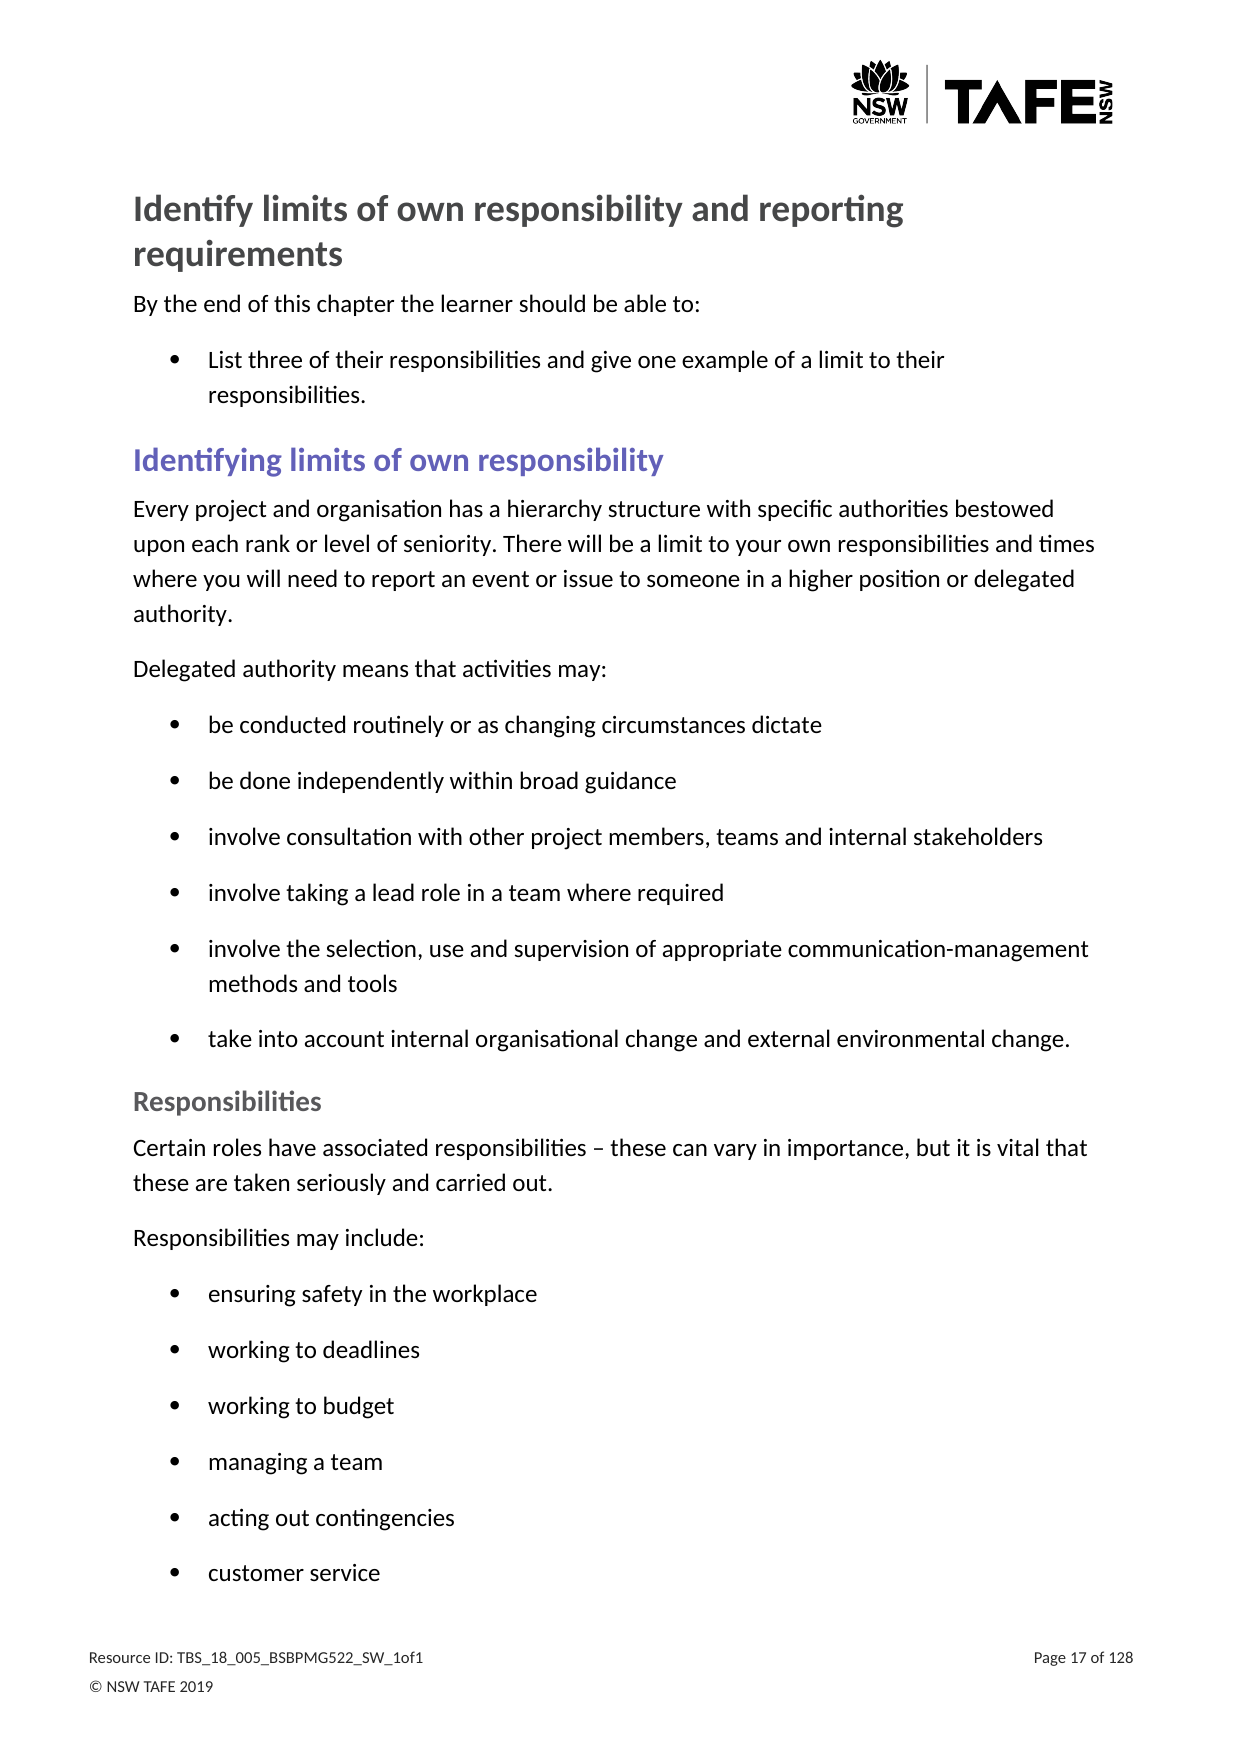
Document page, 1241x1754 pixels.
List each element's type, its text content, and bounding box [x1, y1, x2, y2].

list customer service [170, 1557, 1107, 1588]
text By the end of this chapter the learner should be able to: [133, 289, 1107, 319]
text Delegated authority means that activities may: [133, 653, 1107, 684]
text Certain roles have associated responsibilities – these can vary in importance, but it is vital that these are taken seriously and carried out. [133, 1132, 1107, 1197]
list be conducted routinely or as changing circumstances dictate [170, 709, 1107, 740]
list involve consultation with other project members, teams and internal stakeholders [170, 821, 1107, 852]
list List three of their responsibilities and give one example of a limit to their responsibilities. [170, 344, 1107, 410]
list working to budget [170, 1390, 1107, 1421]
subtitle Responsibilities [133, 1083, 1107, 1119]
list involve taking a lead role in a team where required [170, 877, 1107, 907]
picture [851, 59, 1113, 125]
list managing a team [170, 1446, 1107, 1476]
text Responsibilities may include: [133, 1222, 1107, 1253]
list ensuring safety in the workplace [170, 1278, 1107, 1309]
subtitle Identifying limits of own responsibility [133, 439, 1107, 480]
list acting out contingencies [170, 1502, 1107, 1532]
subtitle Identify limits of own responsibility and reporting requirements [133, 184, 1107, 276]
list be done independently within broad guidance [170, 765, 1107, 796]
list involve the selection, use and supervision of appropriate communication-management methods and tools [170, 933, 1107, 998]
list working to deadlines [170, 1334, 1107, 1365]
text Every project and organisation has a hierarchy structure with specific authorities bestowed upon each rank or level of seniority. There will be a limit to your own responsibilities and times where you will need to report an event or issue to someone in a higher position or delegated authority. [133, 493, 1107, 628]
list take into account internal organisational change and external environmental change. [170, 1023, 1107, 1054]
